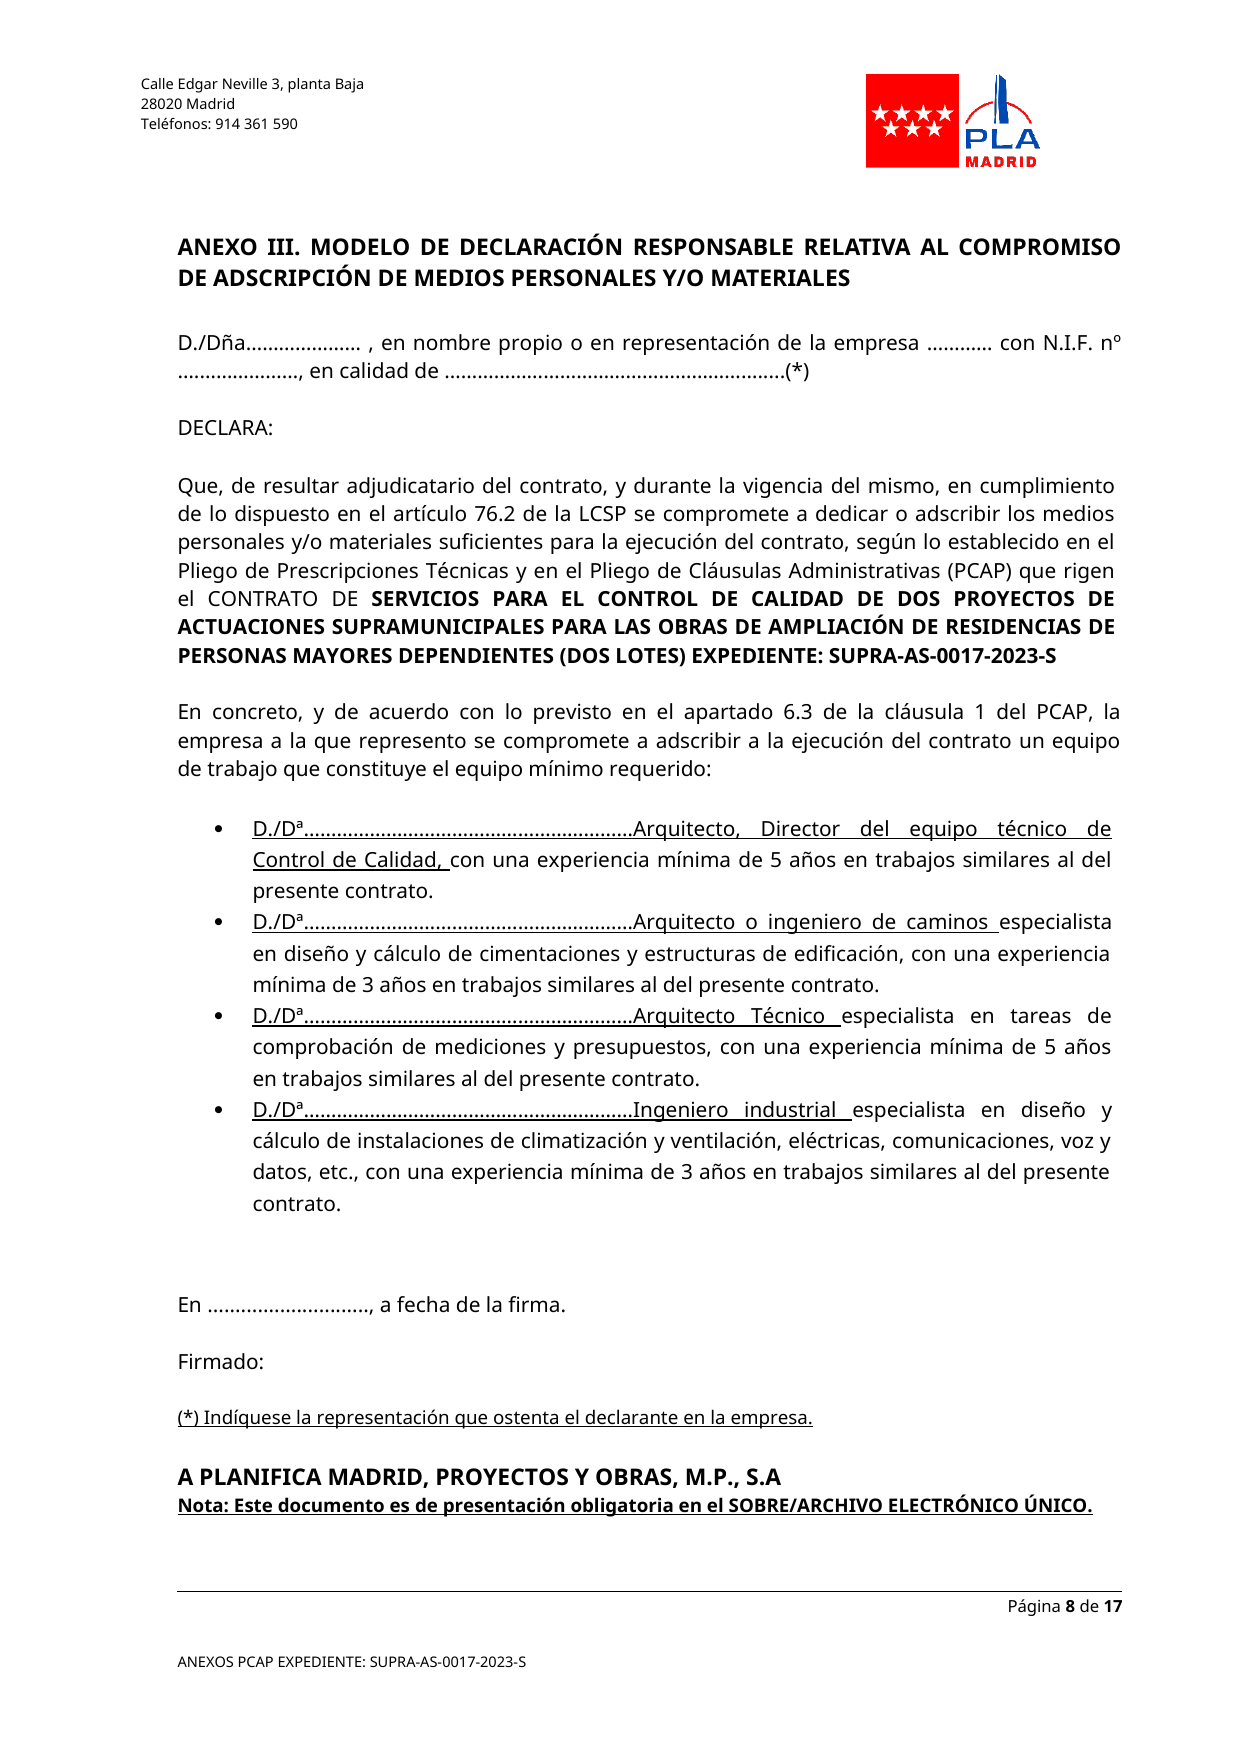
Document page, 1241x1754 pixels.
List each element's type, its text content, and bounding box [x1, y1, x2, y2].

list D./Dª……………………………………………………Arquitecto Técnico especialista en tareas de comprobación de mediciones y presupuestos, con una experiencia mínima de 5 años en trabajos similares al del presente contrato. [215, 998, 1112, 1092]
text A PLANIFICA MADRID, PROYECTOS Y OBRAS, M.P., S.A [177, 1461, 1122, 1492]
text Nota: Este documento es de presentación obligatoria en el SOBRE/ARCHIVO ELECTRÓNICO ÚNICO. [177, 1492, 1122, 1517]
text Firmado: [177, 1347, 1122, 1376]
text DECLARA: [177, 413, 1122, 442]
list D./Dª……………………………………………………Arquitecto o ingeniero de caminos especialista en diseño y cálculo de cimentaciones y estructuras de edificación, con una experiencia mínima de 3 años en trabajos similares al del presente contrato. [215, 905, 1112, 998]
text D./Dña………………… , en nombre propio o en representación de la empresa ………… con N.I.F. nº ….………………, en calidad de ………………………………………………….....(*) [177, 328, 1122, 385]
text Que, de resultar adjudicatario del contrato, y durante la vigencia del mismo, en cumplimiento de lo dispuesto en el artículo 76.2 de la LCSP se compromete a dedicar o adscribir los medios personales y/o materiales suficientes para la ejecución del contrato, según lo establecido en el Pliego de Prescripciones Técnicas y en el Pliego de Cláusulas Administrativas (PCAP) que rigen el CONTRATO DE SERVICIOS PARA EL CONTROL DE CALIDAD DE DOS PROYECTOS DE ACTUACIONES SUPRAMUNICIPALES PARA LAS OBRAS DE AMPLIACIÓN DE RESIDENCIAS DE PERSONAS MAYORES DEPENDIENTES (DOS LOTES) EXPEDIENTE: SUPRA-AS-0017-2023-S [177, 471, 1116, 669]
subtitle ANEXO III. MODELO DE DECLARACIÓN RESPONSABLE RELATIVA AL COMPROMISO DE ADSCRIPCIÓN DE MEDIOS PERSONALES Y/O MATERIALES [177, 231, 1122, 293]
text En concreto, y de acuerdo con lo previsto en el apartado 6.3 de la cláusula 1 del PCAP, la empresa a la que represento se compromete a adscribir a la ejecución del contrato un equipo de trabajo que constituye el equipo mínimo requerido: [177, 697, 1122, 783]
text (*) Indíquese la representación que ostenta el declarante en la empresa. [177, 1404, 1122, 1429]
list D./Dª……………………………………………………Ingeniero industrial especialista en diseño y cálculo de instalaciones de climatización y ventilación, eléctricas, comunicaciones, voz y datos, etc., con una experiencia mínima de 3 años en trabajos similares al del presente contrato. [215, 1092, 1112, 1217]
text En ............................., a fecha de la firma. [177, 1290, 1122, 1319]
picture [865, 73, 1042, 168]
list D./Dª……………………………………………………Arquitecto, Director del equipo técnico de Control de Calidad, con una experiencia mínima de 5 años en trabajos similares al del presente contrato. [215, 811, 1112, 905]
